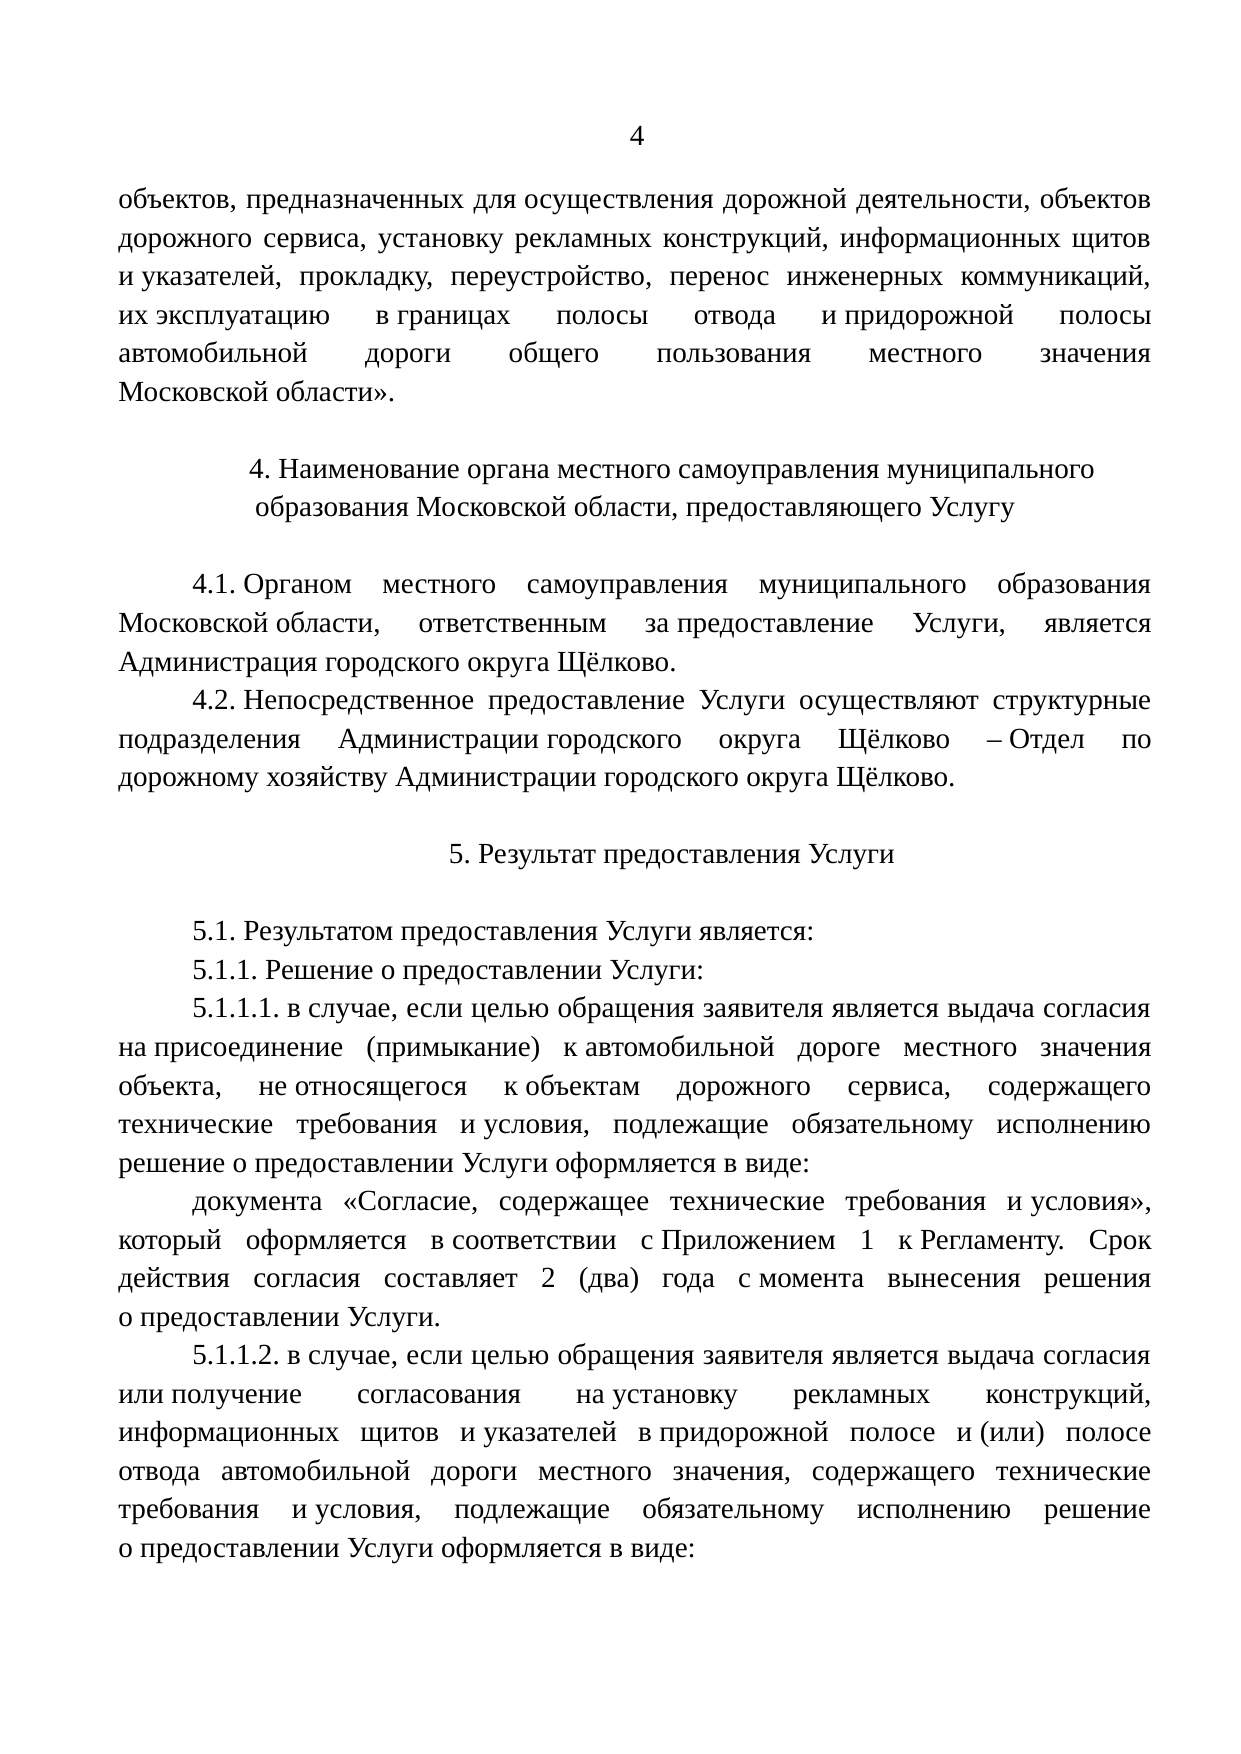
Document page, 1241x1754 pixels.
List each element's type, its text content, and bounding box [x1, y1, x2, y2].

text 5.1.1. Решение о предоставлении Услуги: [118, 952, 1152, 986]
subtitle 5. Результат предоставления Услуги [118, 836, 1152, 870]
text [118, 181, 1152, 407]
text 5.1.1.1. в случае, если целью обращения заявителя является выдача согласия на присоединение (примыкание) к автомобильной дороге местного значения объекта, не относящегося к объектам дорожного сервиса, содержащего технические требования и условия, подлежащие обязательному исполнению решение о предоставлении Услуги оформляется в виде: [118, 991, 1152, 1178]
text 4.1. Органом местного самоуправления муниципального образования Московской области, ответственным за предоставление Услуги, является Администрация городского округа Щёлково. [118, 567, 1152, 677]
text 4.2. Непосредственное предоставление Услуги осуществляют структурные подразделения Администрации городского округа Щёлково – Отдел по дорожному хозяйству Администрации городского округа Щёлково. [118, 682, 1152, 793]
text 5.1. Результатом предоставления Услуги является: [118, 913, 1152, 947]
text 5.1.1.2. в случае, если целью обращения заявителя является выдача согласия или получение согласования на установку рекламных конструкций, информационных щитов и указателей в придорожной полосе и (или) полосе отвода автомобильной дороги местного значения, содержащего технические требования и условия, подлежащие обязательному исполнению решение о предоставлении Услуги оформляется в виде: [118, 1337, 1152, 1564]
subtitle 4. Наименование органа местного самоуправления муниципального образования Московской области, предоставляющего Услугу [118, 451, 1152, 523]
text документа «Согласие, содержащее технические требования и условия», который оформляется в соответствии с Приложением 1 к Регламенту. Срок действия согласия составляет 2 (два) года с момента вынесения решения о предоставлении Услуги. [118, 1183, 1152, 1332]
